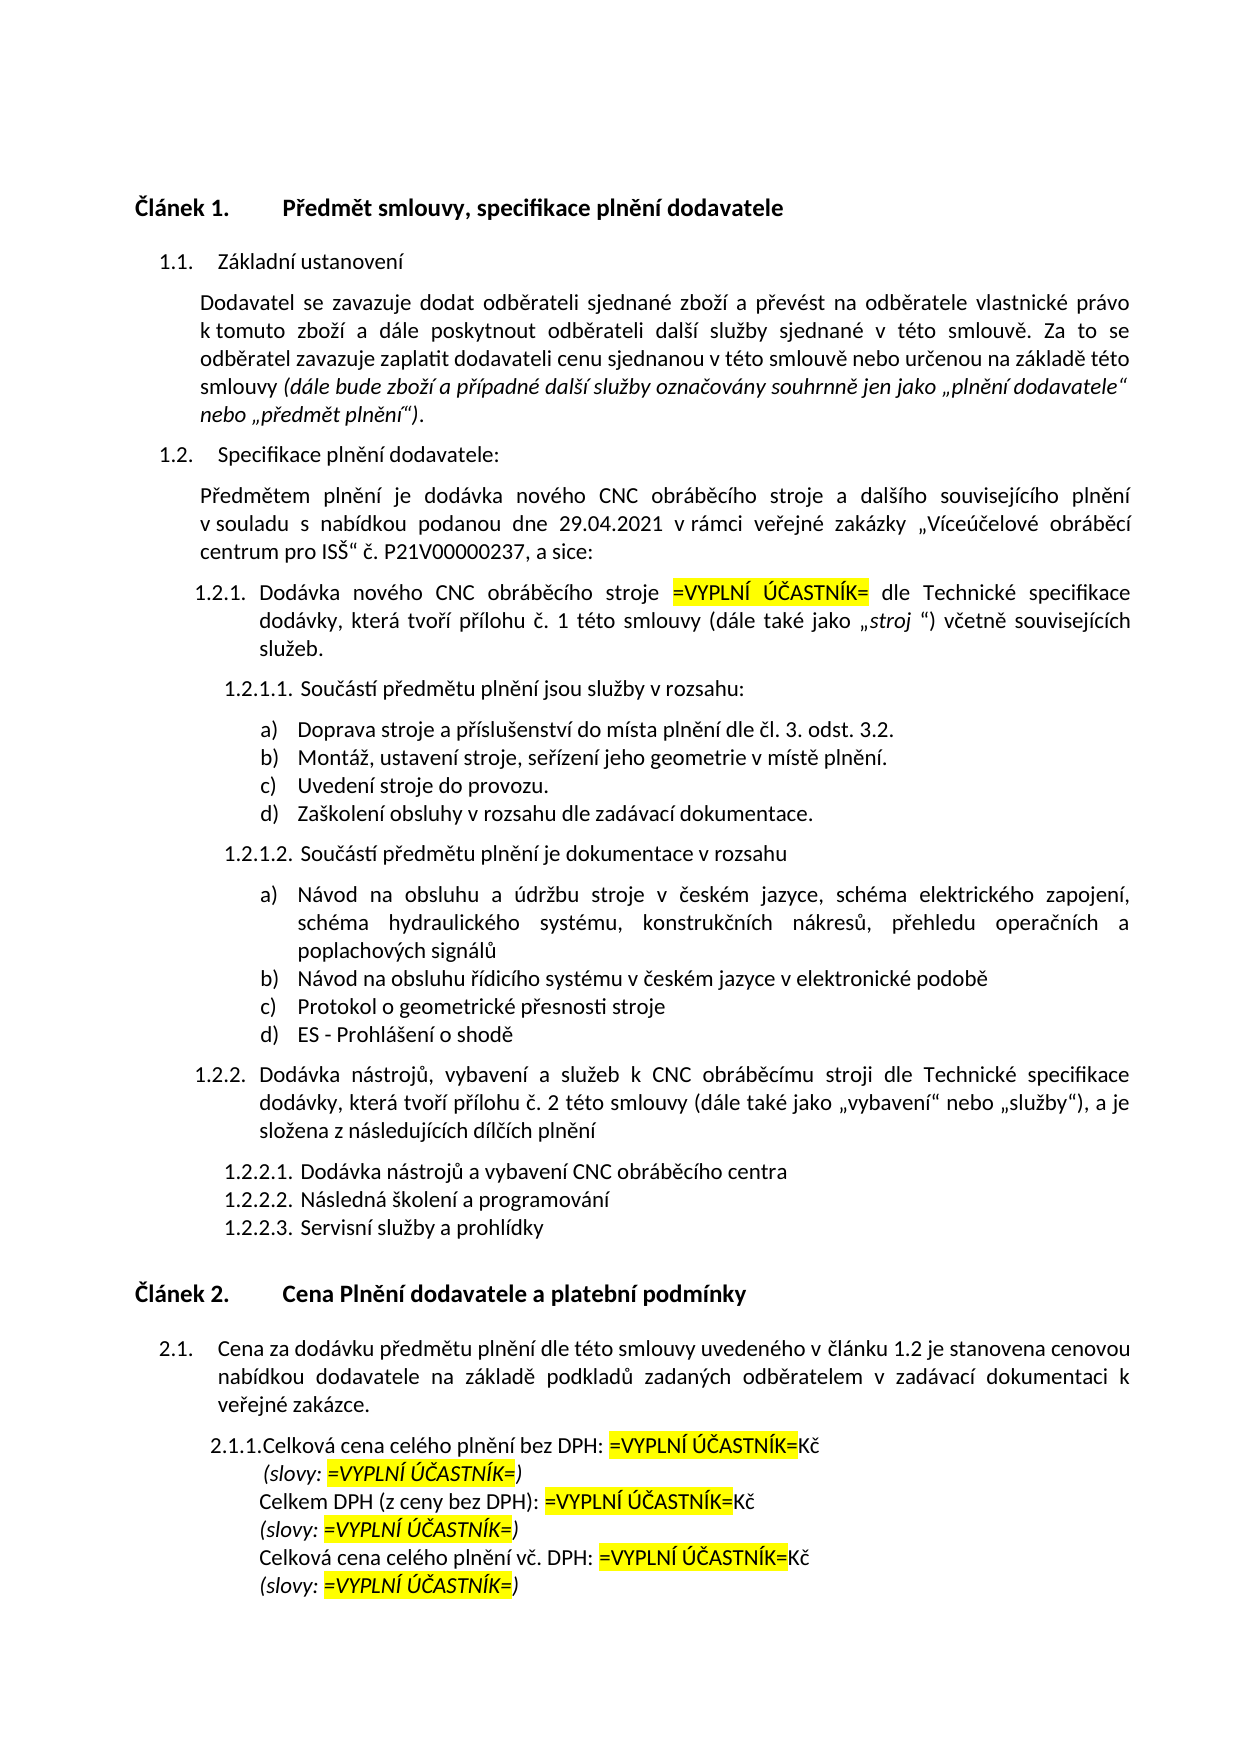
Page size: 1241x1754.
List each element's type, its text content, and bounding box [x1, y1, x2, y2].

text Návod na obsluhu řídicího systému v českém jazyce v elektronické podobě [260, 964, 1131, 992]
text Následná školení a programování [224, 1185, 1131, 1213]
text Montáž, ustavení stroje, seřízení jeho geometrie v místě plnění. [260, 743, 1131, 771]
text Dodávka nového CNC obráběcího stroje =VYPLNÍ ÚČASTNÍK= dle Technické specifikace dodávky, která tvoří přílohu č. 1 této smlouvy (dále také jako „stroj “) včetně souvisejících služeb. [194, 578, 1131, 662]
text Doprava stroje a příslušenství do místa plnění dle čl. 3. odst. 3.2. [260, 715, 1131, 743]
text Součástí předmětu plnění je dokumentace v rozsahu [224, 839, 1131, 867]
text Dodavatel se zavazuje dodat odběrateli sjednané zboží a převést na odběratele vlastnické právo k tomuto zboží a dále poskytnout odběrateli další služby sjednané v této smlouvě. Za to se odběratel zavazuje zaplatit dodavateli cenu sjednanou v této smlouvě nebo určenou na základě této smlouvy (dále bude zboží a případné další služby označovány souhrnně jen jako „plnění dodavatele“ nebo „předmět plnění“). [200, 288, 1131, 428]
text Servisní služby a prohlídky [224, 1213, 1131, 1241]
subtitle Cena Plnění dodavatele a platební podmínky [135, 1279, 1131, 1309]
text Specifikace plnění dodavatele: [159, 441, 1131, 469]
text Dodávka nástrojů, vybavení a služeb k CNC obráběcímu stroji dle Technické specifikace dodávky, která tvoří přílohu č. 2 této smlouvy (dále také jako „vybavení“ nebo „služby“), a je složena z následujících dílčích plnění [194, 1061, 1131, 1144]
text Součástí předmětu plnění jsou služby v rozsahu: [224, 674, 1131, 702]
list Celkem DPH (z ceny bez DPH): =VYPLNÍ ÚČASTNÍK=Kč (slovy: =VYPLNÍ ÚČASTNÍK=) Celková cena celého plnění vč. DPH: =VYPLNÍ ÚČASTNÍK=Kč (slovy: =VYPLNÍ ÚČASTNÍK=) [259, 1487, 1131, 1599]
text Předmětem plnění je dodávka nového CNC obráběcího stroje a dalšího souvisejícího plnění v souladu s nabídkou podanou dne 29.04.2021 v rámci veřejné zakázky „Víceúčelové obráběcí centrum pro ISŠ“ č. P21V00000237, a sice: [200, 481, 1131, 565]
list Návod na obsluhu a údržbu stroje v českém jazyce, schéma elektrického zapojení, schéma hydraulického systému, konstrukčních nákresů, přehledu operačních a poplachových signálů [260, 880, 1131, 964]
text Dodávka nástrojů a vybavení CNC obráběcího centra [224, 1157, 1131, 1185]
text Protokol o geometrické přesnosti stroje [260, 992, 1131, 1020]
text Zaškolení obsluhy v rozsahu dle zadávací dokumentace. [260, 799, 1131, 827]
text Uvedení stroje do provozu. [260, 771, 1131, 799]
text Celková cena celého plnění bez DPH: =VYPLNÍ ÚČASTNÍK=Kč (slovy: =VYPLNÍ ÚČASTNÍK=) [210, 1431, 1131, 1487]
subtitle Předmět smlouvy, specifikace plnění dodavatele [135, 192, 1131, 222]
text Základní ustanovení [159, 247, 1131, 276]
text Cena za dodávku předmětu plnění dle této smlouvy uvedeného v článku 1.2 je stanovena cenovou nabídkou dodavatele na základě podkladů zadaných odběratelem v zadávací dokumentaci k veřejné zakázce. [159, 1334, 1131, 1418]
text ES - Prohlášení o shodě [260, 1020, 1131, 1048]
